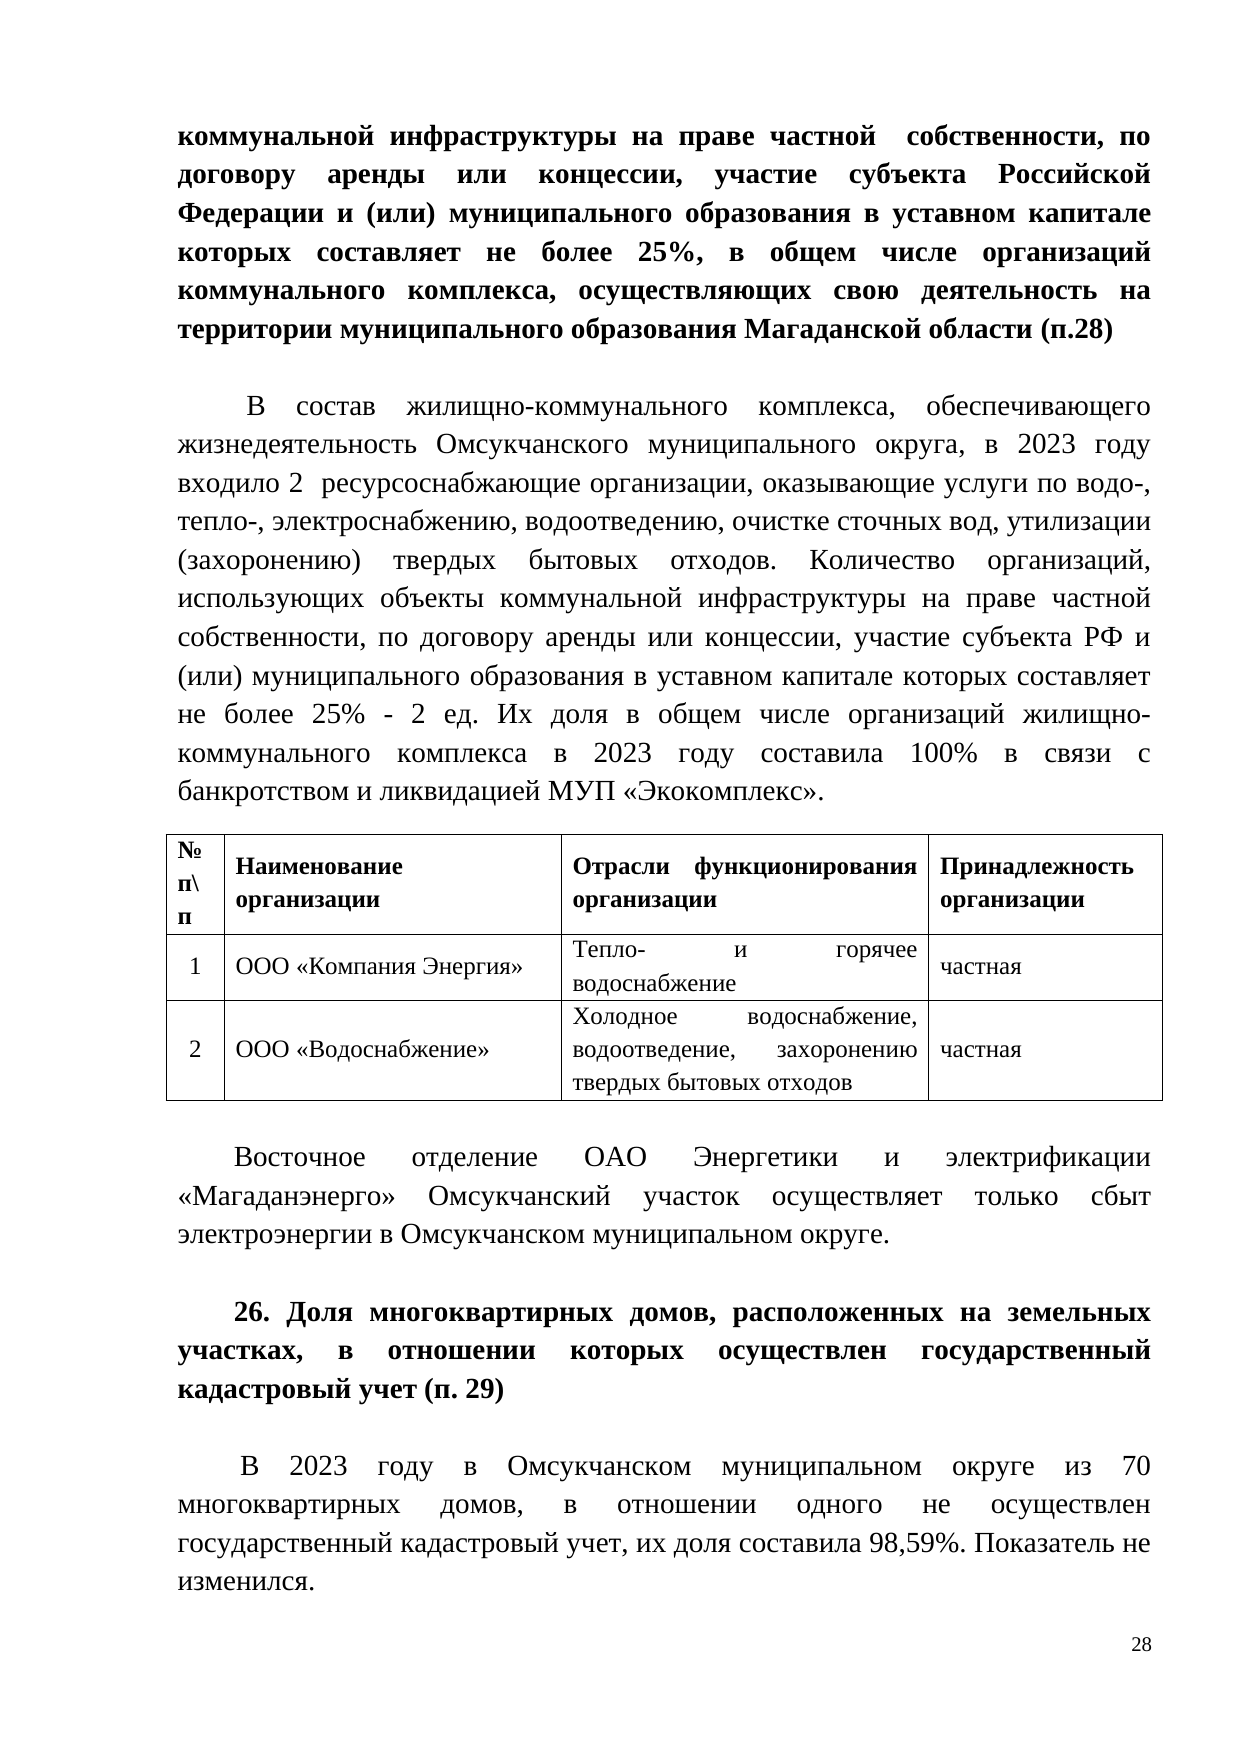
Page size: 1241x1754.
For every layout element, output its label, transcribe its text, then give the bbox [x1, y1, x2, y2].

table_cell ООО «Компания Энергия» [225, 935, 561, 1000]
table_cell ООО «Водоснабжение» [225, 1001, 561, 1100]
table_cell 1 [167, 935, 224, 1000]
text 26. Доля многоквартирных домов, расположенных на земельных участках, в отношении которых осуществлен государственный кадастровый учет (п. 29) [177, 1294, 1152, 1404]
table_cell частная [929, 935, 1162, 1000]
text Восточное отделение ОАО Энергетики и электрификации «Магаданэнерго» Омсукчанский участок осуществляет только сбыт электроэнергии в Омсукчанском муниципальном округе. [177, 1139, 1152, 1250]
table_cell Холодное водоснабжение, водоотведение, захоронению твердых бытовых отходов [562, 1001, 928, 1100]
table_cell частная [929, 1001, 1162, 1100]
text В состав жилищно-коммунального комплекса, обеспечивающего жизнедеятельность Омсукчанского муниципального округа, в 2023 году входило 2 ресурсоснабжающие организации, оказывающие услуги по водо-, тепло-, электроснабжению, водоотведению, очистке сточных вод, утилизации (захоронению) твердых бытовых отходов. Количество организаций, использующих объекты коммунальной инфраструктуры на праве частной собственности, по договору аренды или концессии, участие субъекта РФ и (или) муниципального образования в уставном капитале которых составляет не более 25% - 2 ед. Их доля в общем числе организаций жилищно-коммунального комплекса в 2023 году составила 100% в связи с банкротством и ликвидацией МУП «Экокомплекс». [177, 388, 1152, 807]
text В 2023 году в Омсукчанском муниципальном округе из 70 многоквартирных домов, в отношении одного не осуществлен государственный кадастровый учет, их доля составила 98,59%. Показатель не изменился. [177, 1448, 1152, 1597]
table_header Принадлежность организации [929, 835, 1162, 933]
table_header Наименование организации [225, 835, 561, 933]
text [177, 118, 1152, 344]
table_cell Тепло- и горячее водоснабжение [562, 935, 928, 1000]
table_cell 2 [167, 1001, 224, 1100]
table_header № п\п [167, 835, 224, 933]
table_header Отрасли функционирования организации [562, 835, 928, 933]
